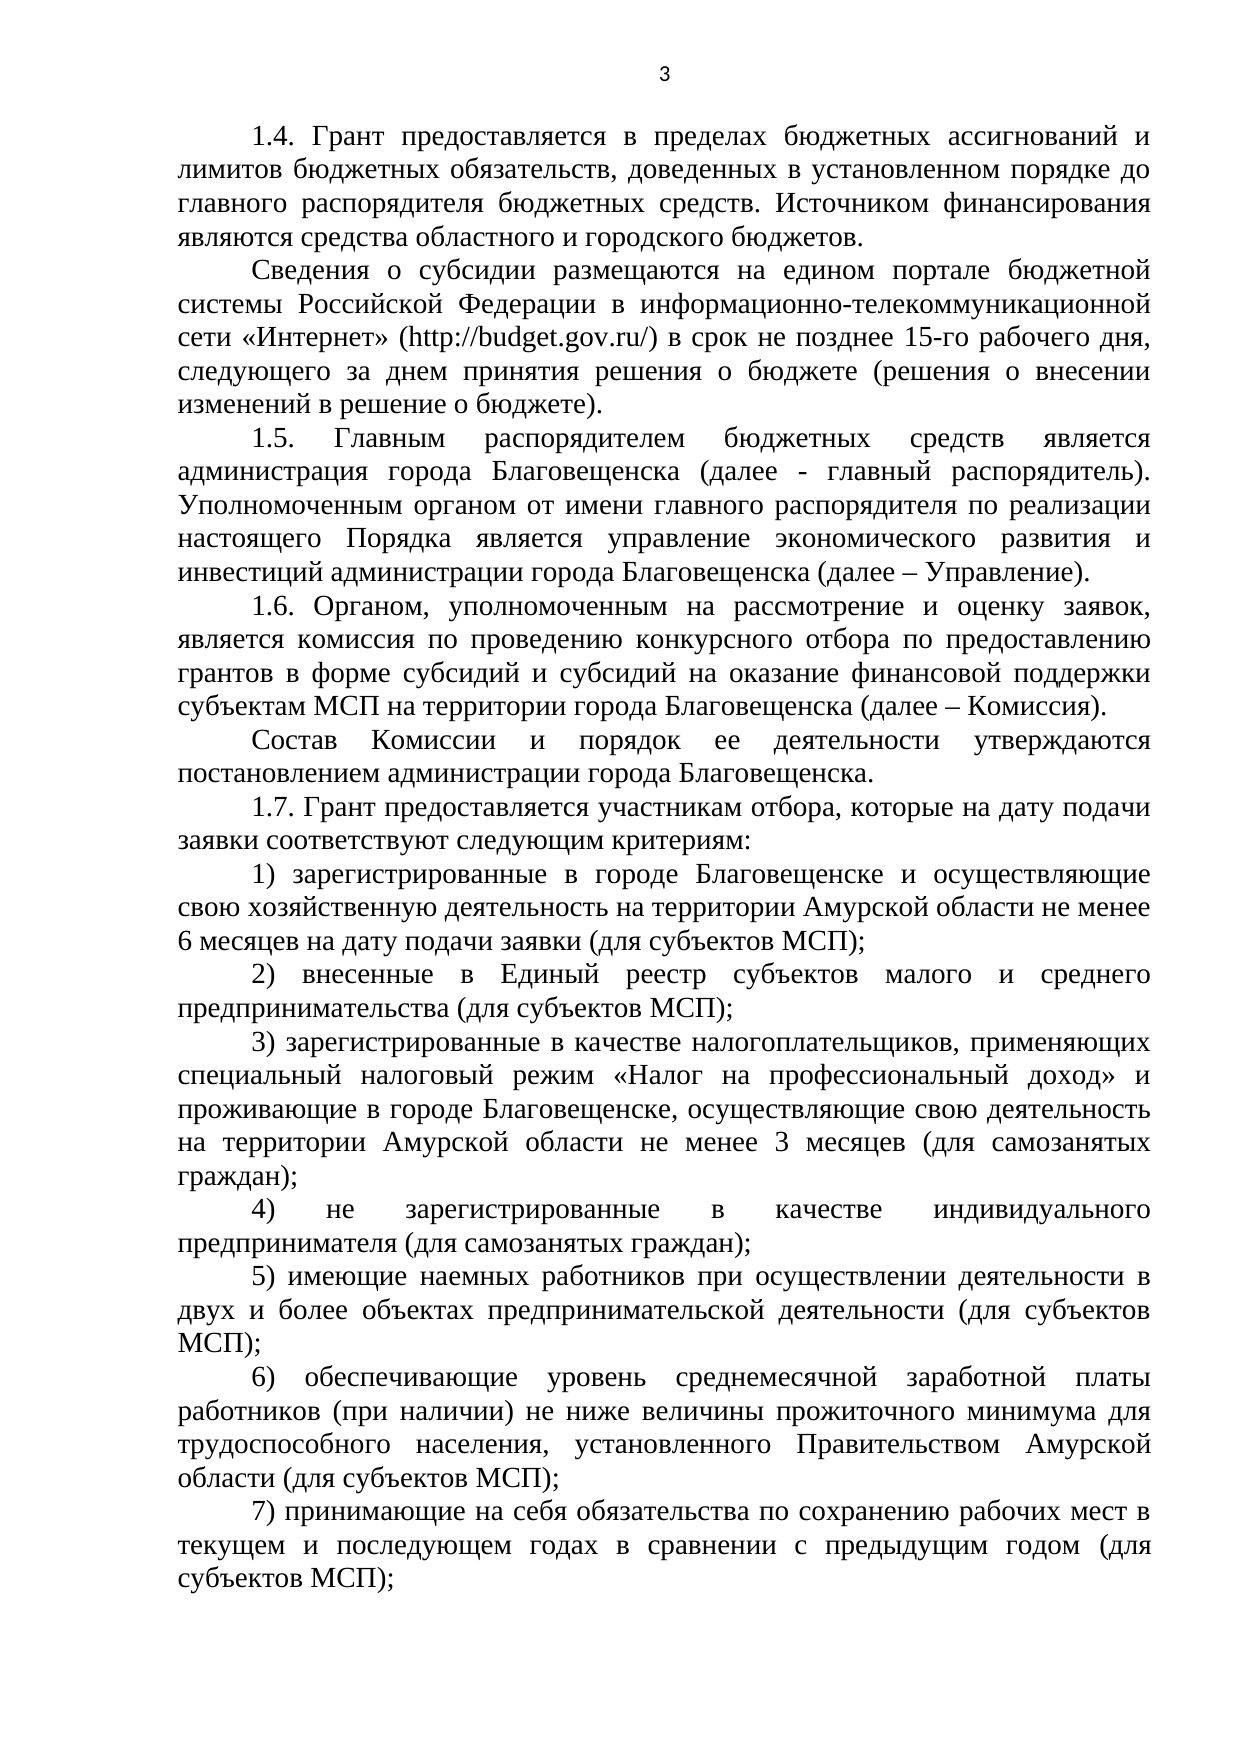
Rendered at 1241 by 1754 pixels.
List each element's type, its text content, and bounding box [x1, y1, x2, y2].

text 5) имеющие наемных работников при осуществлении деятельности в двух и более объектах предпринимательской деятельности (для субъектов МСП); [177, 1258, 1152, 1359]
text 4) не зарегистрированные в качестве индивидуального предпринимателя (для самозанятых граждан); [177, 1191, 1152, 1258]
text 3) зарегистрированные в качестве налогоплательщиков, применяющих специальный налоговый режим «Налог на профессиональный доход» и проживающие в городе Благовещенске, осуществляющие свою деятельность на территории Амурской области не менее 3 месяцев (для самозанятых граждан); [177, 1024, 1152, 1191]
text 1.4. Грант предоставляется в пределах бюджетных ассигнований и лимитов бюджетных обязательств, доведенных в установленном порядке до главного распорядителя бюджетных средств. Источником финансирования являются средства областного и городского бюджетов. [177, 118, 1152, 252]
text 2) внесенные в Единый реестр субъектов малого и среднего предпринимательства (для субъектов МСП); [177, 957, 1152, 1024]
text 1) зарегистрированные в городе Благовещенске и осуществляющие свою хозяйственную деятельность на территории Амурской области не менее 6 месяцев на дату подачи заявки (для субъектов МСП); [177, 856, 1152, 957]
text Сведения о субсидии размещаются на едином портале бюджетной системы Российской Федерации в информационно-телекоммуникационной сети «Интернет» (http://budget.gov.ru/) в срок не позднее 15-го рабочего дня, следующего за днем принятия решения о бюджете (решения о внесении изменений в решение о бюджете). [177, 252, 1152, 420]
text Состав Комиссии и порядок ее деятельности утверждаются постановлением администрации города Благовещенска. [177, 722, 1152, 789]
text 7) принимающие на себя обязательства по сохранению рабочих мест в текущем и последующем годах в сравнении с предыдущим годом (для субъектов МСП); [177, 1493, 1152, 1594]
text 6) обеспечивающие уровень среднемесячной заработной платы работников (при наличии) не ниже величины прожиточного минимума для трудоспособного населения, установленного Правительством Амурской области (для субъектов МСП); [177, 1359, 1152, 1493]
text 1.7. Грант предоставляется участникам отбора, которые на дату подачи заявки соответствуют следующим критериям: [177, 789, 1152, 856]
text 1.6. Органом, уполномоченным на рассмотрение и оценку заявок, является комиссия по проведению конкурсного отбора по предоставлению грантов в форме субсидий и субсидий на оказание финансовой поддержки субъектам МСП на территории города Благовещенска (далее – Комиссия). [177, 588, 1152, 722]
text 1.5. Главным распорядителем бюджетных средств является администрация города Благовещенска (далее - главный распорядитель). Уполномоченным органом от имени главного распорядителя по реализации настоящего Порядка является управление экономического развития и инвестиций администрации города Благовещенска (далее – Управление). [177, 420, 1152, 588]
